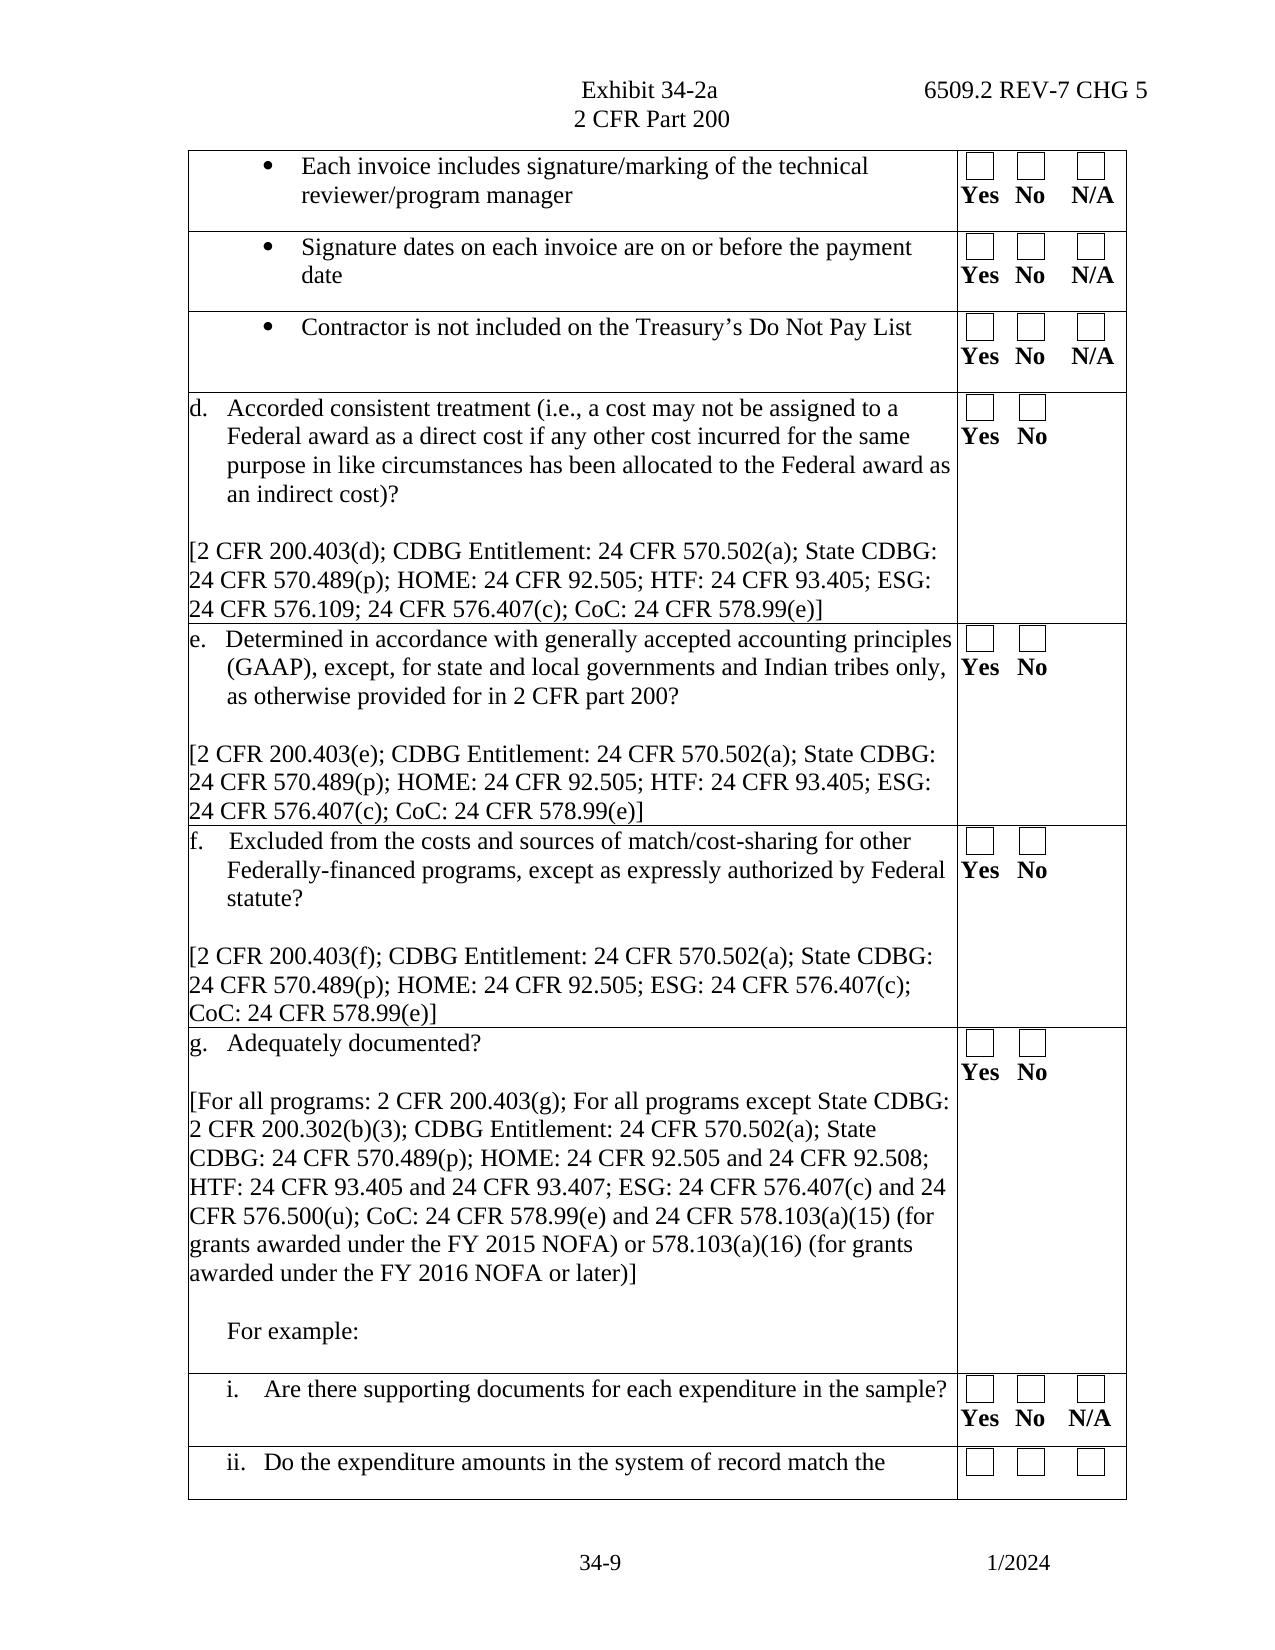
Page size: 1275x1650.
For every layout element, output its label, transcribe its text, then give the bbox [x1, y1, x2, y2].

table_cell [189, 1447, 957, 1499]
table_cell [958, 826, 1126, 1027]
table_cell d. Accorded consistent treatment (i.e., a cost may not be assigned to a Federal award as a direct cost if any other cost incurred for the same purpose in like circumstances has been allocated to the Federal award as an indirect cost)? [2 CFR 200.403(d); CDBG Entitlement: 24 CFR 570.502(a); State CDBG: 24 CFR 570.489(p); HOME: 24 CFR 92.505; HTF: 24 CFR 93.405; ESG: 24 CFR 576.109; 24 CFR 576.407(c); CoC: 24 CFR 578.99(e)] [189, 393, 957, 623]
table_cell f. Excluded from the costs and sources of match/cost-sharing for other Federally-financed programs, except as expressly authorized by Federal statute? [2 CFR 200.403(f); CDBG Entitlement: 24 CFR 570.502(a); State CDBG: 24 CFR 570.489(p); HOME: 24 CFR 92.505; ESG: 24 CFR 576.407(c); CoC: 24 CFR 578.99(e)] [189, 826, 957, 1027]
table_cell [958, 232, 1126, 311]
table_cell Are there supporting documents for each expenditure in the sample? [189, 1374, 957, 1446]
table_cell g. Adequately documented? [For all programs: 2 CFR 200.403(g); For all programs except State CDBG: 2 CFR 200.302(b)(3); CDBG Entitlement: 24 CFR 570.502(a); State CDBG: 24 CFR 570.489(p); HOME: 24 CFR 92.505 and 24 CFR 92.508; HTF: 24 CFR 93.405 and 24 CFR 93.407; ESG: 24 CFR 576.407(c) and 24 CFR 576.500(u); CoC: 24 CFR 578.99(e) and 24 CFR 578.103(a)(15) (for grants awarded under the FY 2015 NOFA) or 578.103(a)(16) (for grants awarded under the FY 2016 NOFA or later)] For example: [189, 1028, 957, 1373]
table_cell e. Determined in accordance with generally accepted accounting principles (GAAP), except, for state and local governments and Indian tribes only, as otherwise provided for in 2 CFR part 200? [2 CFR 200.403(e); CDBG Entitlement: 24 CFR 570.502(a); State CDBG: 24 CFR 570.489(p); HOME: 24 CFR 92.505; HTF: 24 CFR 93.405; ESG: 24 CFR 576.407(c); CoC: 24 CFR 578.99(e)] [189, 624, 957, 825]
table_cell Contractor is not included on the Treasury’s Do Not Pay List [189, 312, 957, 392]
table_cell Each invoice includes signature/marking of the technical reviewer/program manager [189, 151, 957, 231]
table_cell [958, 1028, 1126, 1373]
table_cell Signature dates on each invoice are on or before the payment date [189, 232, 957, 311]
table_cell [958, 1447, 1126, 1499]
table_cell [958, 393, 1126, 623]
table_cell [958, 1374, 1126, 1446]
table_cell [958, 624, 1126, 825]
table_cell [958, 312, 1126, 392]
table_cell [958, 151, 1126, 231]
